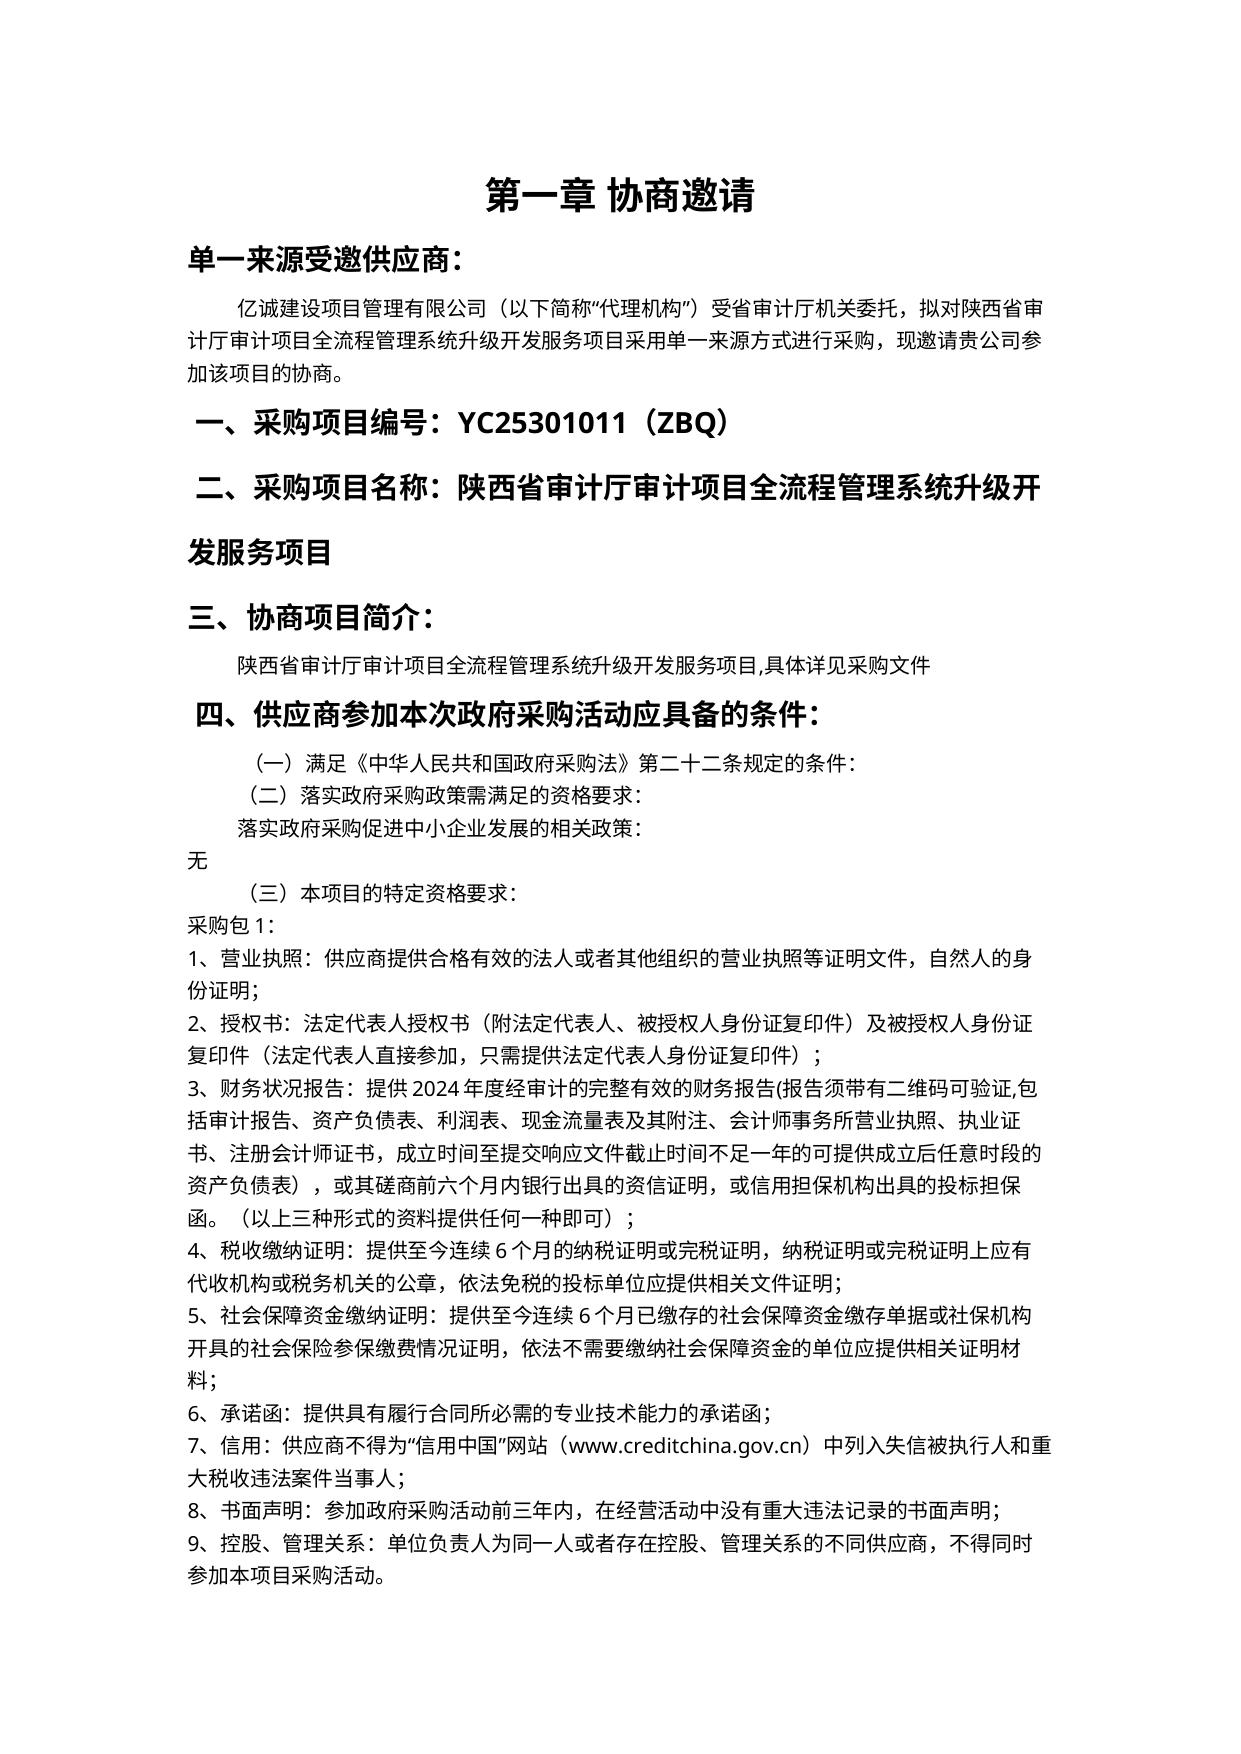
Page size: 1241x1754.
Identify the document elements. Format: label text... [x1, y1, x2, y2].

text 采购包1： [187, 909, 1053, 942]
text 二、采购项目名称：陕西省审计厅审计项目全流程管理系统升级开发服务项目 [187, 454, 1053, 584]
text 2、授权书：法定代表人授权书（附法定代表人、被授权人身份证复印件）及被授权人身份证复印件（法定代表人直接参加，只需提供法定代表人身份证复印件）； [187, 1007, 1053, 1072]
text 3、财务状况报告：提供2024年度经审计的完整有效的财务报告(报告须带有二维码可验证,包括审计报告、资产负债表、利润表、现金流量表及其附注、会计师事务所营业执照、执业证书、注册会计师证书，成立时间至提交响应文件截止时间不足一年的可提供成立后任意时段的资产负债表），或其磋商前六个月内银行出具的资信证明，或信用担保机构出具的投标担保函。（以上三种形式的资料提供任何一种即可）； [187, 1072, 1053, 1234]
text 无 [187, 844, 1053, 877]
text 单一来源受邀供应商： [187, 227, 1053, 292]
text 一、采购项目编号：YC25301011（ZBQ） [187, 389, 1053, 454]
text 5、社会保障资金缴纳证明：提供至今连续6个月已缴存的社会保障资金缴存单据或社保机构开具的社会保险参保缴费情况证明，依法不需要缴纳社会保障资金的单位应提供相关证明材料； [187, 1299, 1053, 1397]
text 落实政府采购促进中小企业发展的相关政策： [187, 812, 1053, 844]
text 9、控股、管理关系：单位负责人为同一人或者存在控股、管理关系的不同供应商，不得同时参加本项目采购活动。 [187, 1527, 1053, 1592]
text （二）落实政府采购政策需满足的资格要求： [187, 779, 1053, 812]
text 7、信用：供应商不得为“信用中国”网站（www.creditchina.gov.cn）中列入失信被执行人和重大税收违法案件当事人； [187, 1429, 1053, 1494]
text 四、供应商参加本次政府采购活动应具备的条件： [187, 682, 1053, 747]
text 4、税收缴纳证明：提供至今连续6个月的纳税证明或完税证明，纳税证明或完税证明上应有代收机构或税务机关的公章，依法免税的投标单位应提供相关文件证明； [187, 1234, 1053, 1299]
text 亿诚建设项目管理有限公司（以下简称“代理机构”）受省审计厅机关委托，拟对陕西省审计厅审计项目全流程管理系统升级开发服务项目采用单一来源方式进行采购，现邀请贵公司参加该项目的协商。 [187, 292, 1053, 389]
text 三、协商项目简介： [187, 584, 1053, 649]
text 陕西省审计厅审计项目全流程管理系统升级开发服务项目,具体详见采购文件 [187, 649, 1053, 682]
text （三）本项目的特定资格要求： [187, 877, 1053, 909]
text 1、营业执照：供应商提供合格有效的法人或者其他组织的营业执照等证明文件，自然人的身份证明； [187, 942, 1053, 1007]
text 6、承诺函：提供具有履行合同所必需的专业技术能力的承诺函； [187, 1397, 1053, 1429]
text 8、书面声明：参加政府采购活动前三年内，在经营活动中没有重大违法记录的书面声明； [187, 1494, 1053, 1527]
text 第一章 协商邀请 [187, 162, 1053, 227]
text （一）满足《中华人民共和国政府采购法》第二十二条规定的条件： [187, 747, 1053, 779]
